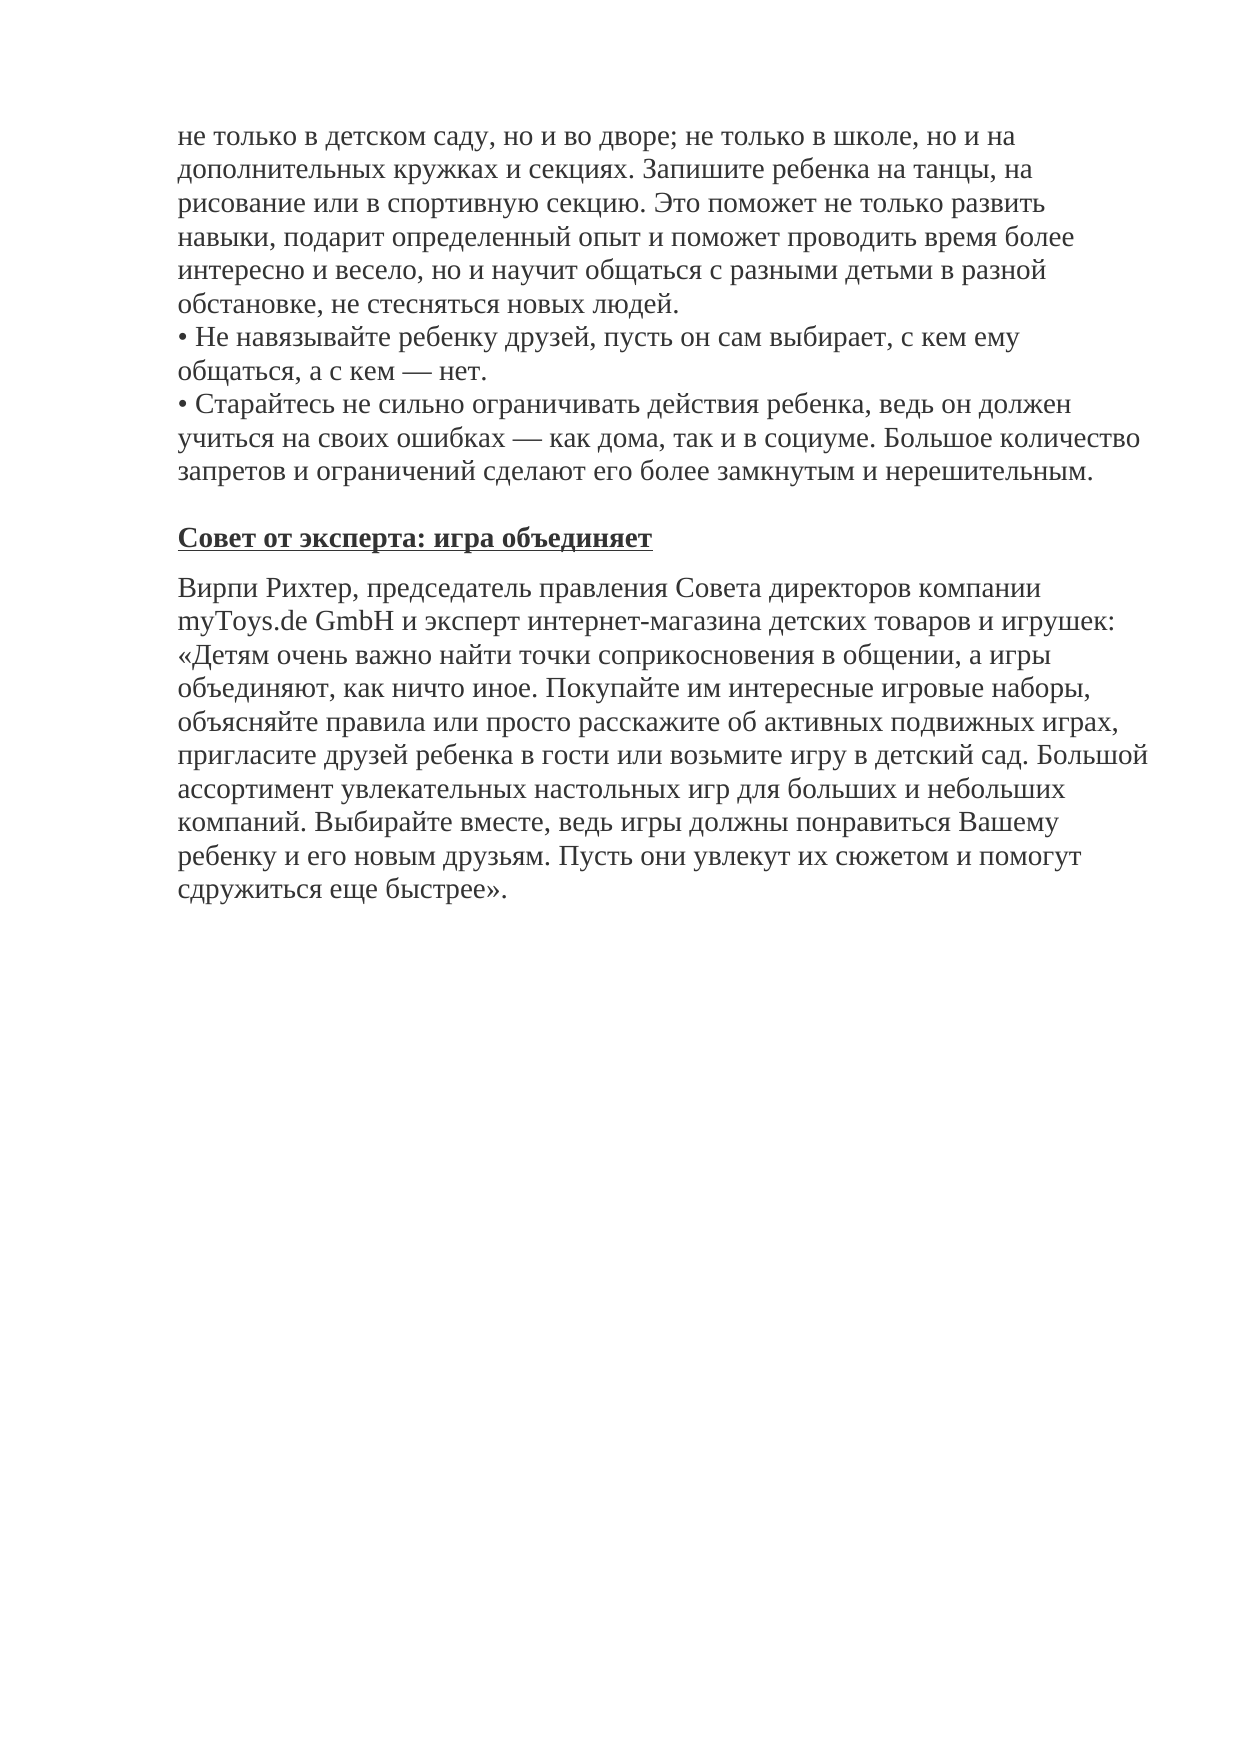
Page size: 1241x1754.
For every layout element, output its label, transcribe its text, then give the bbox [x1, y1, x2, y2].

text Вирпи Рихтер, председатель правления Совета директоров компании myToys.de GmbH и эксперт интернет-магазина детских товаров и игрушек: «Детям очень важно найти точки соприкосновения в общении, а игры объединяют, как ничто иное. Покупайте им интересные игровые наборы, объясняйте правила или просто расскажите об активных подвижных играх, пригласите друзей ребенка в гости или возьмите игру в детский сад. Большой ассортимент увлекательных настольных игр для больших и небольших компаний. Выбирайте вместе, ведь игры должны понравиться Вашему ребенку и его новым друзьям. Пусть они увлекут их сюжетом и помогут сдружиться еще быстрее». [177, 570, 1152, 905]
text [177, 118, 1152, 554]
